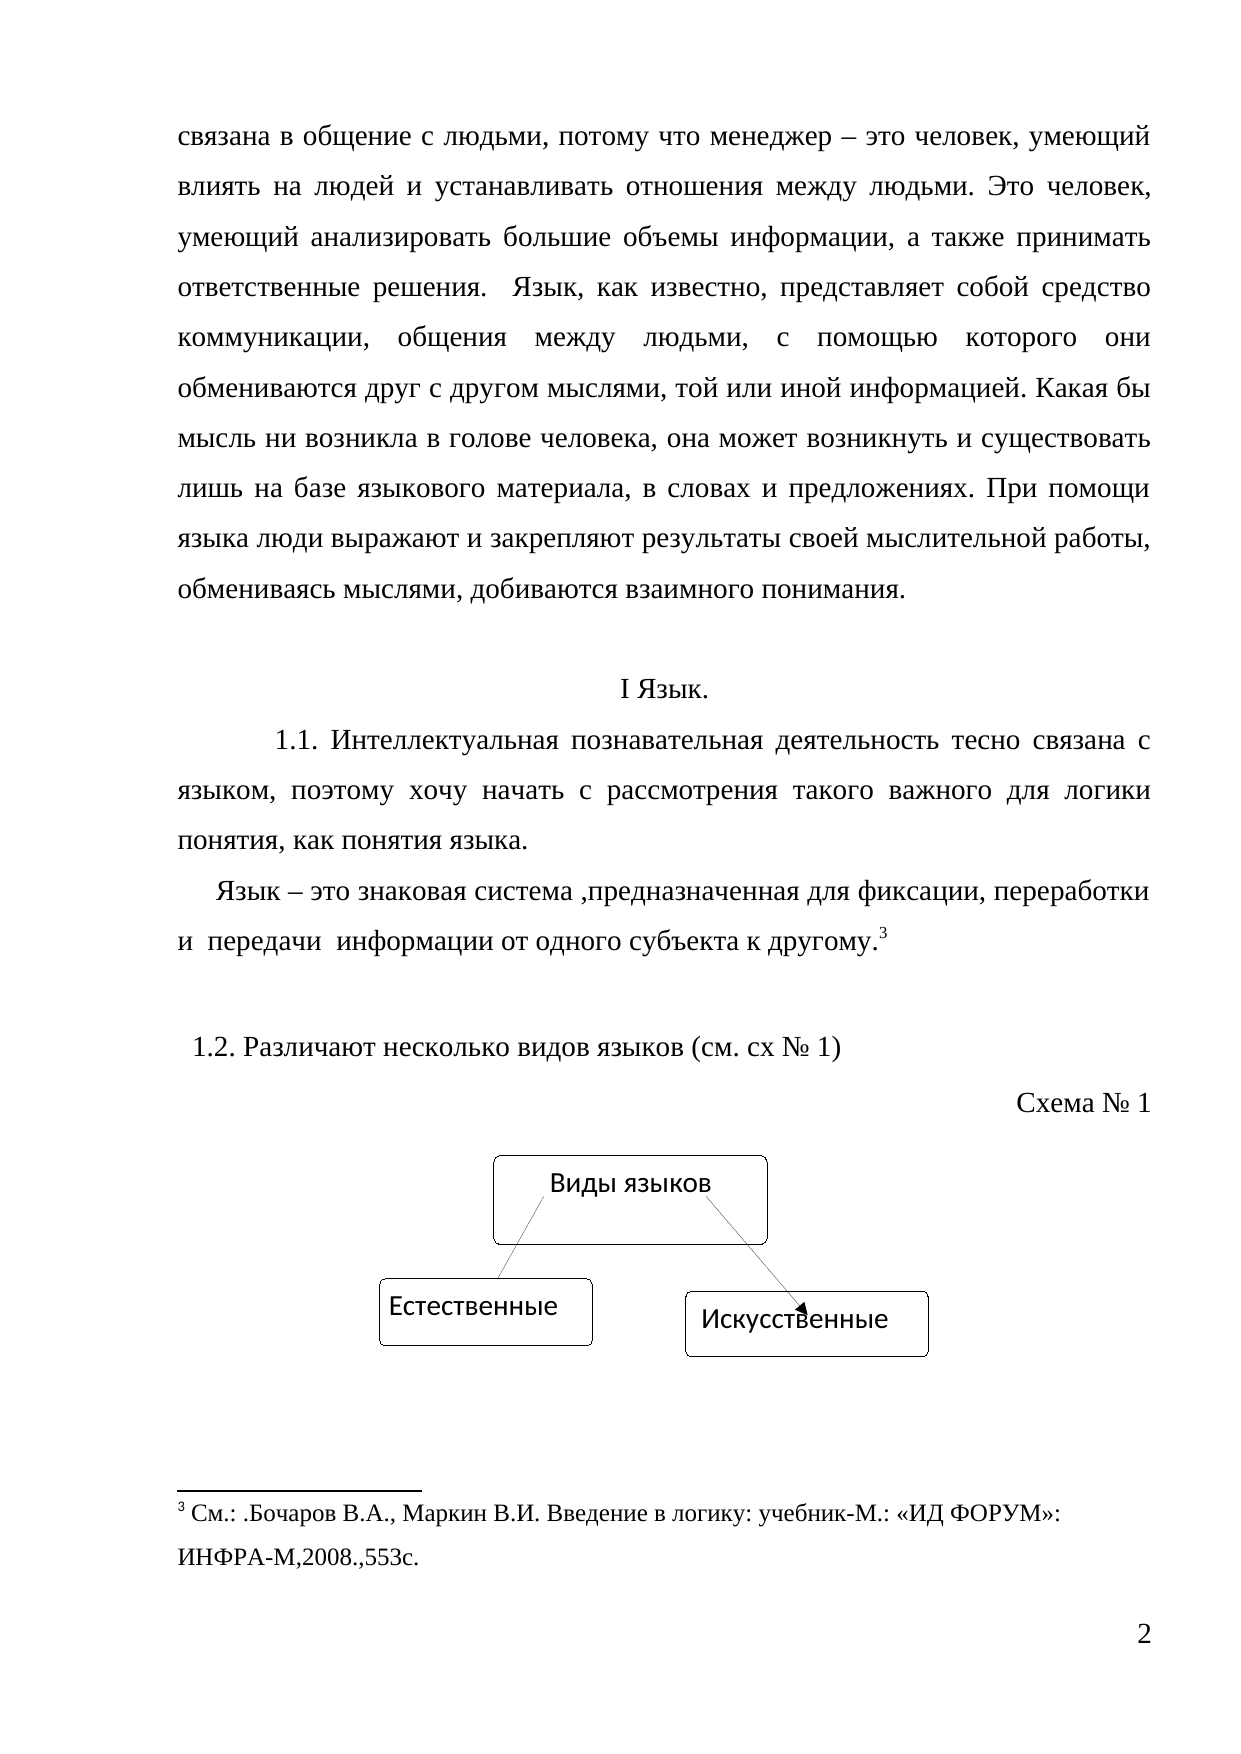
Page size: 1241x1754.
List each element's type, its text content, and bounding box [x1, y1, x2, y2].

text Схема № 1 [177, 1085, 1152, 1118]
text 1.2. Различают несколько видов языков (см. сх № 1) [177, 1029, 1152, 1063]
text 1.1. Интеллектуальная познавательная деятельность тесно связана с языком, поэтому хочу начать с рассмотрения такого важного для логики понятия, как понятия языка. [177, 722, 1152, 856]
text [177, 118, 1152, 604]
text Язык – это знаковая система ,предназначенная для фиксации, переработки и передачи информации от одного субъекта к другому. [177, 873, 1152, 957]
text I Язык. [177, 672, 1152, 705]
